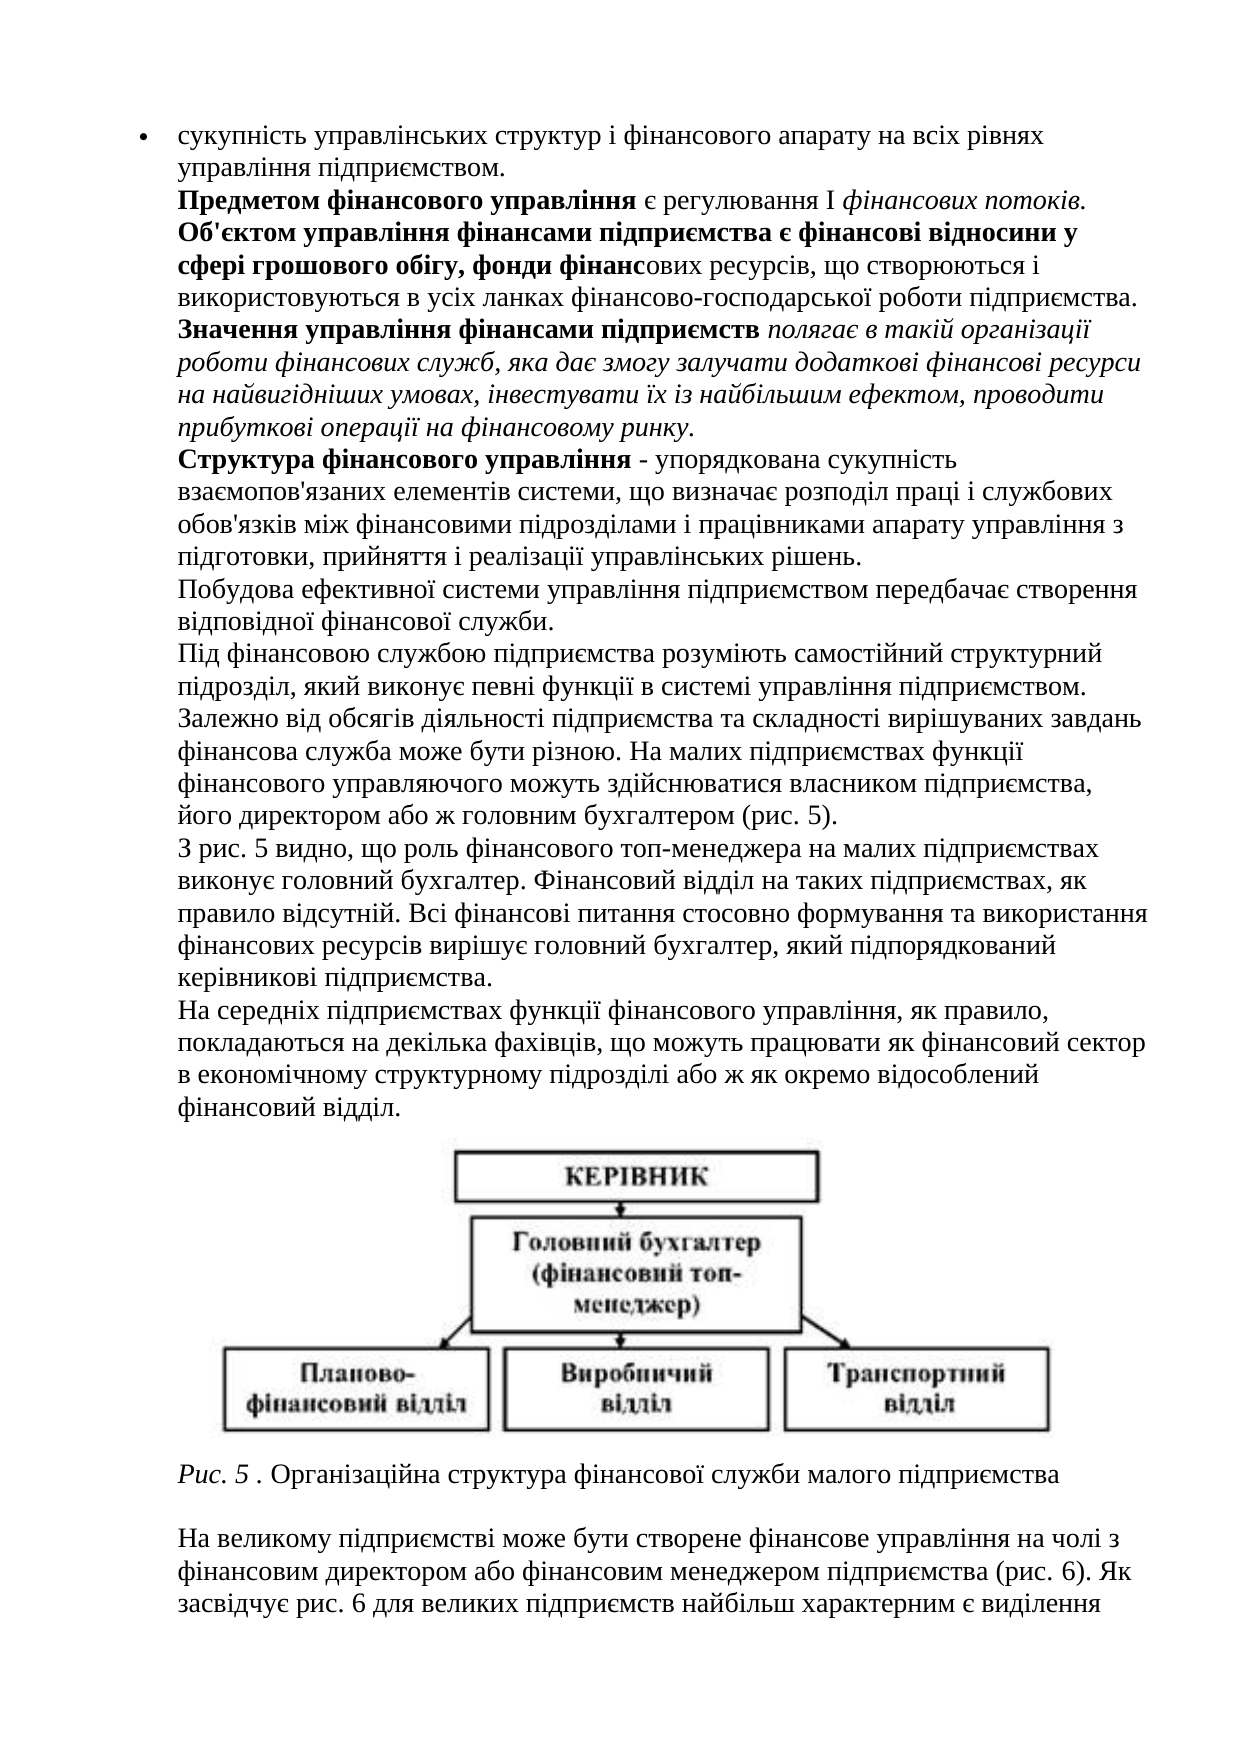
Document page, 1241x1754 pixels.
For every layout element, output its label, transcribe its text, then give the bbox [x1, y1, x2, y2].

text З рис. 5 видно, що роль фінансового топ-менеджера на малих підприємствах виконує головний бухгалтер. Фінансовий відділ на таких підприємствах, як правило відсутній. Всі фінансові питання стосовно формування та використання фінансових ресурсів вирішує головний бухгалтер, який підпорядкований керівникові підприємства. [177, 831, 1152, 993]
text Значення управління фінансами підприємств полягає в такій організації роботи фінансових служб, яка дає змогу залучати додаткові фінансові ресурси на найвигідніших умовах, інвестувати їх із найбільшим ефектом, проводити прибуткові операції на фінансовому ринку. [177, 312, 1152, 442]
text Об'єктом управління фінансами підприємства є фінансові відносини у сфері грошового обігу, фонди фінансових ресурсів, що створюються і використовуються в усіх ланках фінансово-господарської роботи підприємства. [177, 215, 1152, 312]
text Рис. 5 . Організаційна структура фінансової служби малого підприємства [177, 1457, 1152, 1489]
picture [177, 1122, 1087, 1457]
text Залежно від обсягів діяльності підприємства та складності вирішуваних завдань фінансова служба може бути різною. На малих підприємствах функції фінансового управляючого можуть здійснюватися власником підприємства, його директором або ж головним бухгалтером (рис. 5). [177, 701, 1152, 831]
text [177, 1522, 1152, 1619]
text Побудова ефективної системи управління підприємством передбачає створення відповідної фінансової служби. [177, 572, 1152, 636]
text Предметом фінансового управління є регулювання І фінансових потоків. [177, 183, 1152, 215]
text На середніх підприємствах функції фінансового управління, як правило, покладаються на декілька фахівців, що можуть працювати як фінансовий сектор в економічному структурному підрозділі або ж як окремо відособлений фінансовий відділ. [177, 993, 1152, 1122]
text Структура фінансового управління - упорядкована сукупність взаємопов'язаних елементів системи, що визначає розподіл праці і службових обов'язків між фінансовими підрозділами і працівниками апарату управління з підготовки, прийняття і реалізації управлінських рішень. [177, 442, 1152, 572]
text Під фінансовою службою підприємства розуміють самостійний структурний підрозділ, який виконує певні функції в системі управління підприємством. [177, 636, 1152, 701]
list сукупність управлінських структур і фінансового апарату на всіх рівнях управління підприємством. [140, 118, 1152, 183]
